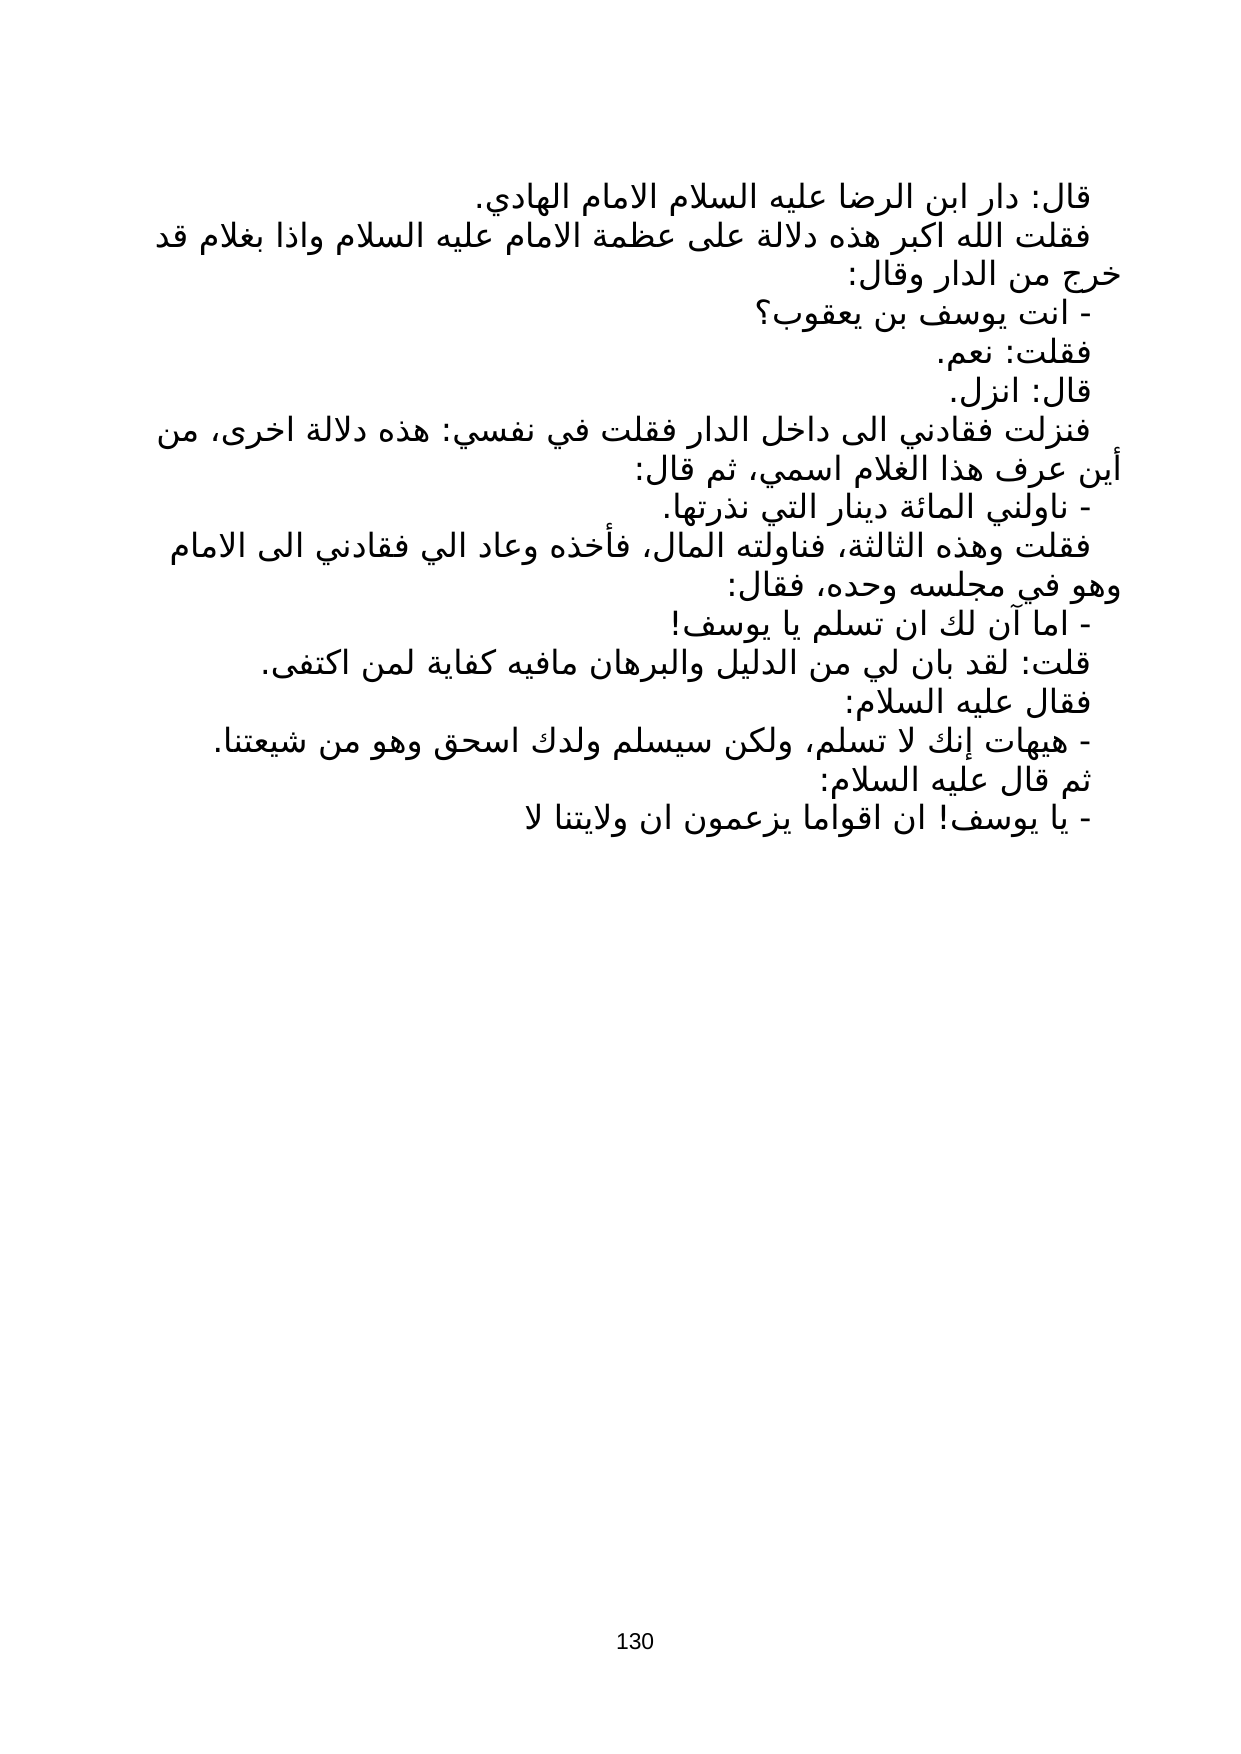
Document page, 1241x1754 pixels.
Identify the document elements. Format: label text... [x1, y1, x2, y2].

text ثم قال عليه السلام: [148, 760, 1122, 799]
text فقال عليه السلام: [148, 682, 1122, 721]
text فقلت الله اكبر هذه دلالة على عظمة الامام عليه السلام واذا بغلام قد خرج من الدار وقال: [148, 216, 1122, 294]
text - يا يوسف! ان اقواما يزعمون ان ولايتنا لا [148, 799, 1122, 838]
text - ناولني المائة دينار التي نذرتها. [148, 488, 1122, 527]
text فقلت وهذه الثالثة، فناولته المال، فأخذه وعاد الي فقادني الى الامام وهو في مجلسه وحده، فقال: [148, 527, 1122, 604]
text قال: دار ابن الرضا عليه السلام الامام الهادي. [148, 177, 1122, 216]
text فقلت: نعم. [148, 333, 1122, 371]
text قلت: لقد بان لي من الدليل والبرهان مافيه كفاية لمن اكتفى. [148, 643, 1122, 682]
text - انت يوسف بن يعقوب؟ [148, 294, 1122, 333]
text - اما آن لك ان تسلم يا يوسف! [148, 604, 1122, 643]
text قال: انزل. [148, 371, 1122, 410]
text - هيهات إنك لا تسلم، ولكن سيسلم ولدك اسحق وهو من شيعتنا. [148, 721, 1122, 760]
text فنزلت فقادني الى داخل الدار فقلت في نفسي: هذه دلالة اخرى، من أين عرف هذا الغلام اسمي، ثم قال: [148, 410, 1122, 488]
